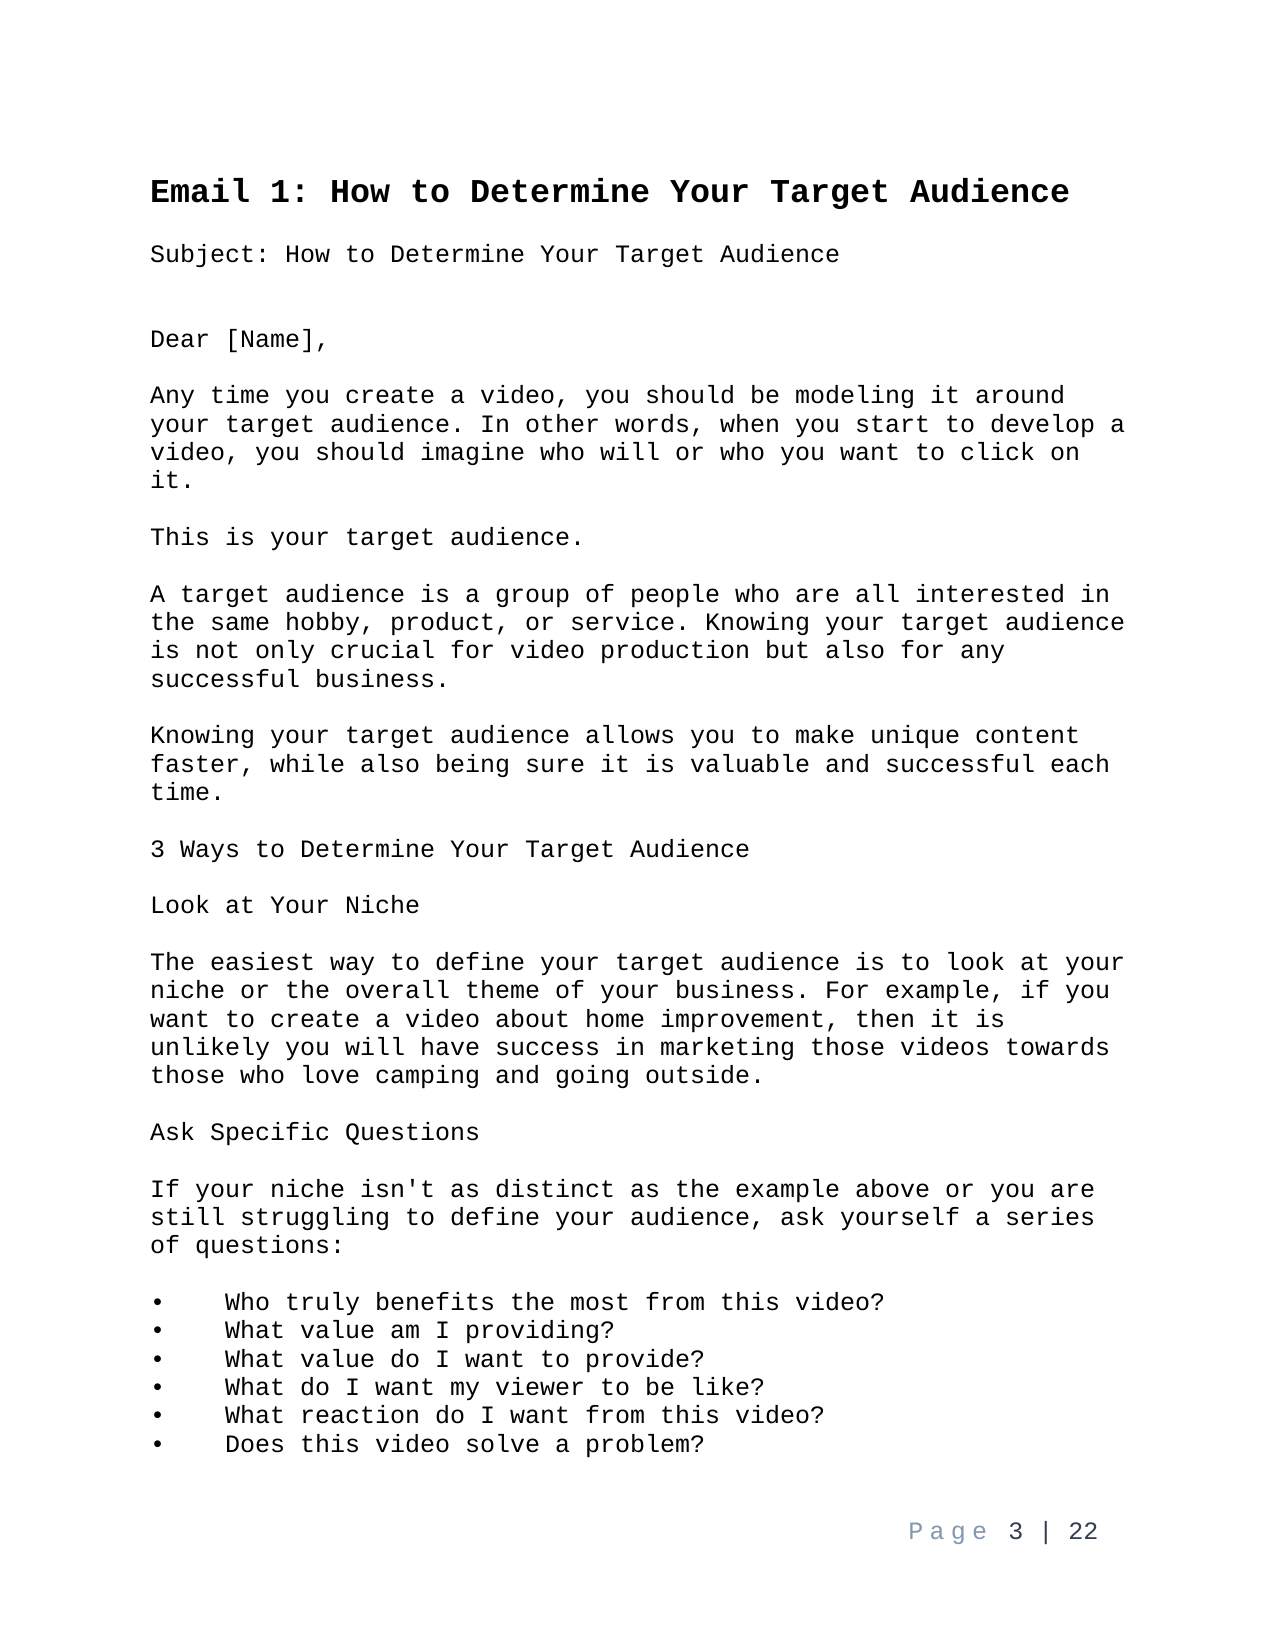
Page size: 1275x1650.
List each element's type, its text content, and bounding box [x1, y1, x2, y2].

text Knowing your target audience allows you to make unique content faster, while also being sure it is valuable and successful each time. [150, 723, 1125, 808]
text Look at Your Niche [150, 893, 1125, 921]
text Ask Specific Questions [150, 1119, 1125, 1148]
text Subject: How to Determine Your Target Audience [150, 241, 1125, 269]
text • What value do I want to provide? [150, 1346, 1125, 1374]
text A target audience is a group of people who are all interested in the same hobby, product, or service. Knowing your target audience is not only crucial for video production but also for any successful business. [150, 581, 1125, 694]
text If your niche isn't as distinct as the example above or you are still struggling to define your audience, ask yourself a series of questions: [150, 1176, 1125, 1261]
text • Does this video solve a problem? [150, 1431, 1125, 1459]
text Any time you create a video, you should be modeling it around your target audience. In other words, when you start to develop a video, you should imagine who will or who you want to click on it. [150, 383, 1125, 496]
text 3 Ways to Determine Your Target Audience [150, 836, 1125, 864]
text The easiest way to define your target audience is to look at your niche or the overall theme of your business. For example, if you want to create a video about home improvement, then it is unlikely you will have success in marketing those videos towards those who love camping and going outside. [150, 949, 1125, 1091]
text • What reaction do I want from this video? [150, 1403, 1125, 1431]
text This is your target audience. [150, 524, 1125, 553]
text • What do I want my viewer to be like? [150, 1374, 1125, 1403]
text • Who truly benefits the most from this video? [150, 1289, 1125, 1318]
subtitle Email 1: How to Determine Your Target Audience [150, 175, 1125, 213]
text • What value am I providing? [150, 1318, 1125, 1346]
text Dear [Name], [150, 326, 1125, 354]
